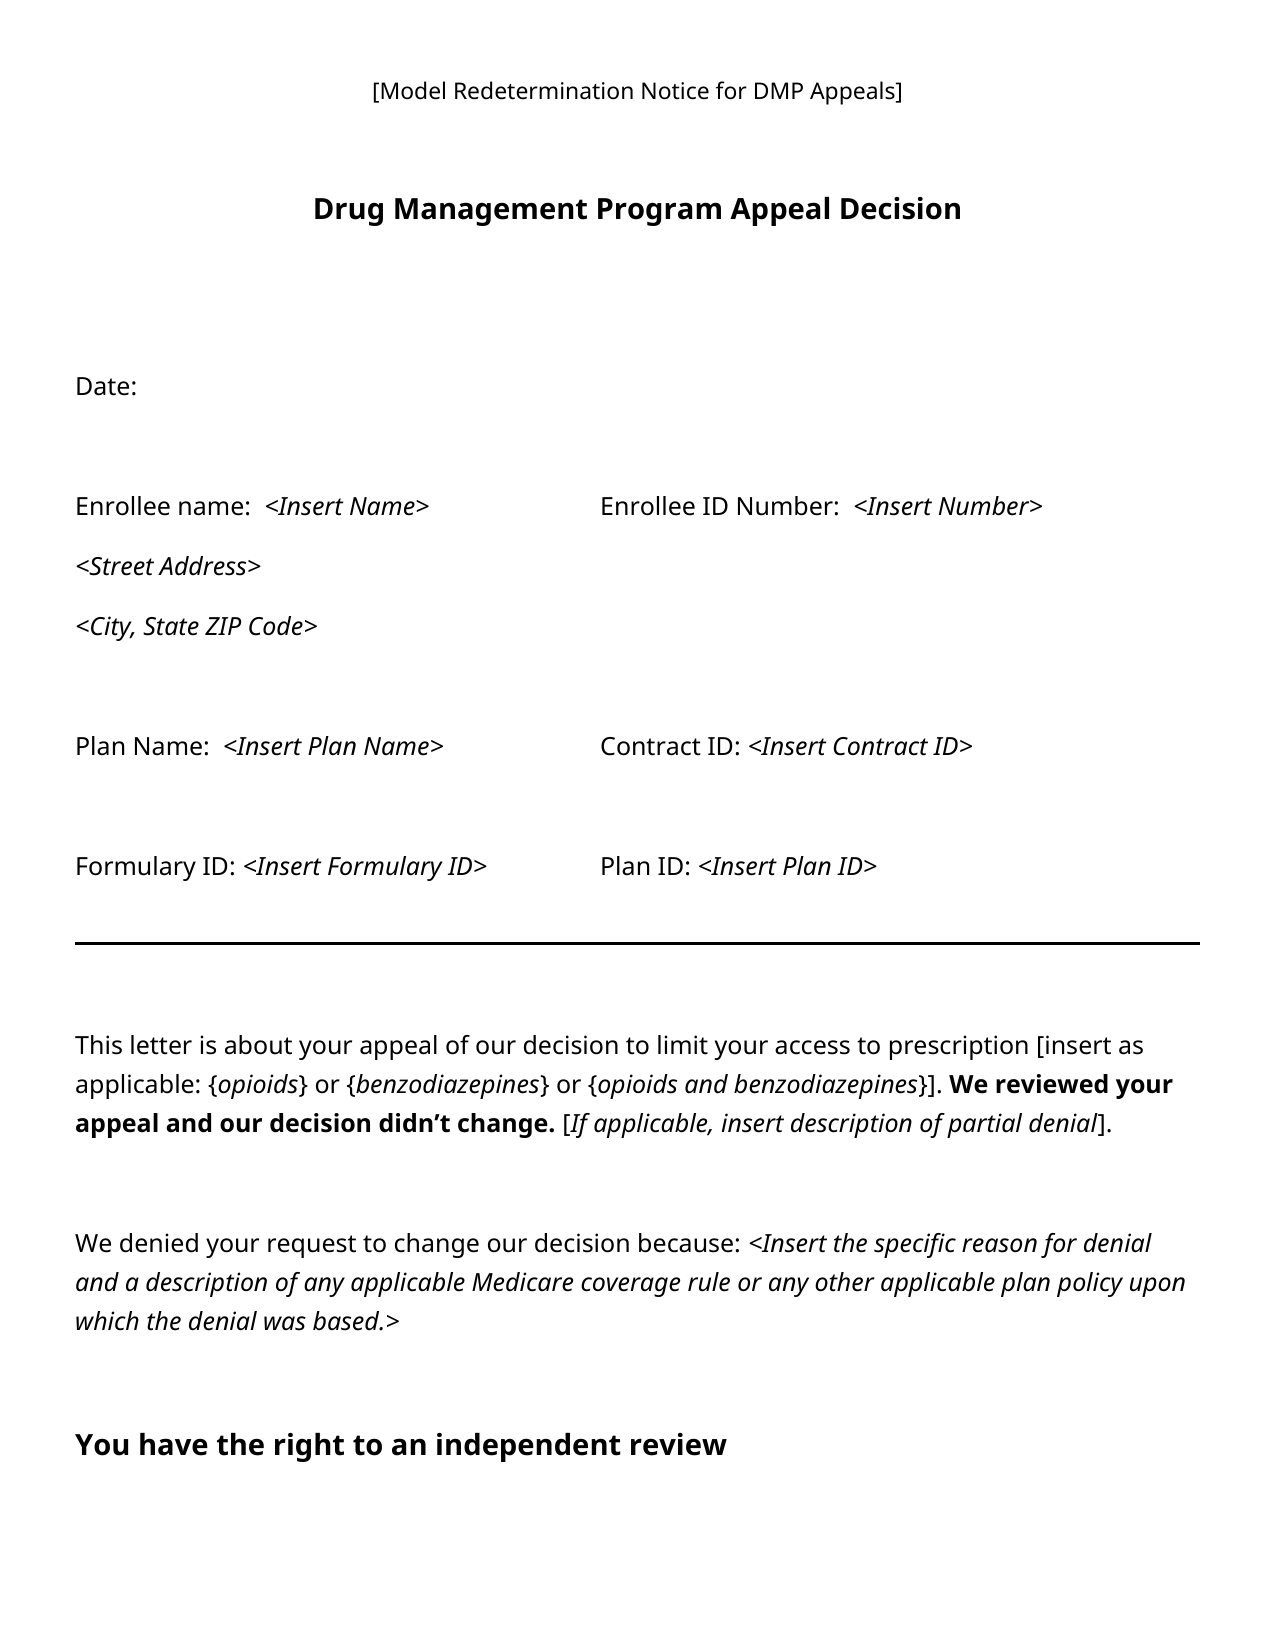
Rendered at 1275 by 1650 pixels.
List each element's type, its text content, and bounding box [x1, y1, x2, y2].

text Plan Name: <Insert Plan Name> Contract ID: <Insert Contract ID> [75, 728, 1200, 763]
text Formulary ID: <Insert Formulary ID> Plan ID: <Insert Plan ID> [75, 848, 1200, 883]
text <Street Address> [75, 548, 1200, 583]
text Drug Management Program Appeal Decision [75, 188, 1200, 228]
text Date: [75, 368, 1200, 403]
text We denied your request to change our decision because: <Insert the specific reason for denial and a description of any applicable Medicare coverage rule or any other applicable plan policy upon which the denial was based.> [75, 1226, 1200, 1338]
text <City, State ZIP Code> [75, 608, 1200, 643]
text You have the right to an independent review [75, 1424, 1200, 1464]
text Enrollee name: <Insert Name> Enrollee ID Number: <Insert Number> [75, 488, 1200, 523]
text This letter is about your appeal of our decision to limit your access to prescription [insert as applicable: {opioids} or {benzodiazepines} or {opioids and benzodiazepines}]. We reviewed your appeal and our decision didn’t change. [If applicable, insert description of partial denial]. [75, 1027, 1200, 1140]
text [Model Redetermination Notice for DMP Appeals] [75, 75, 1200, 106]
